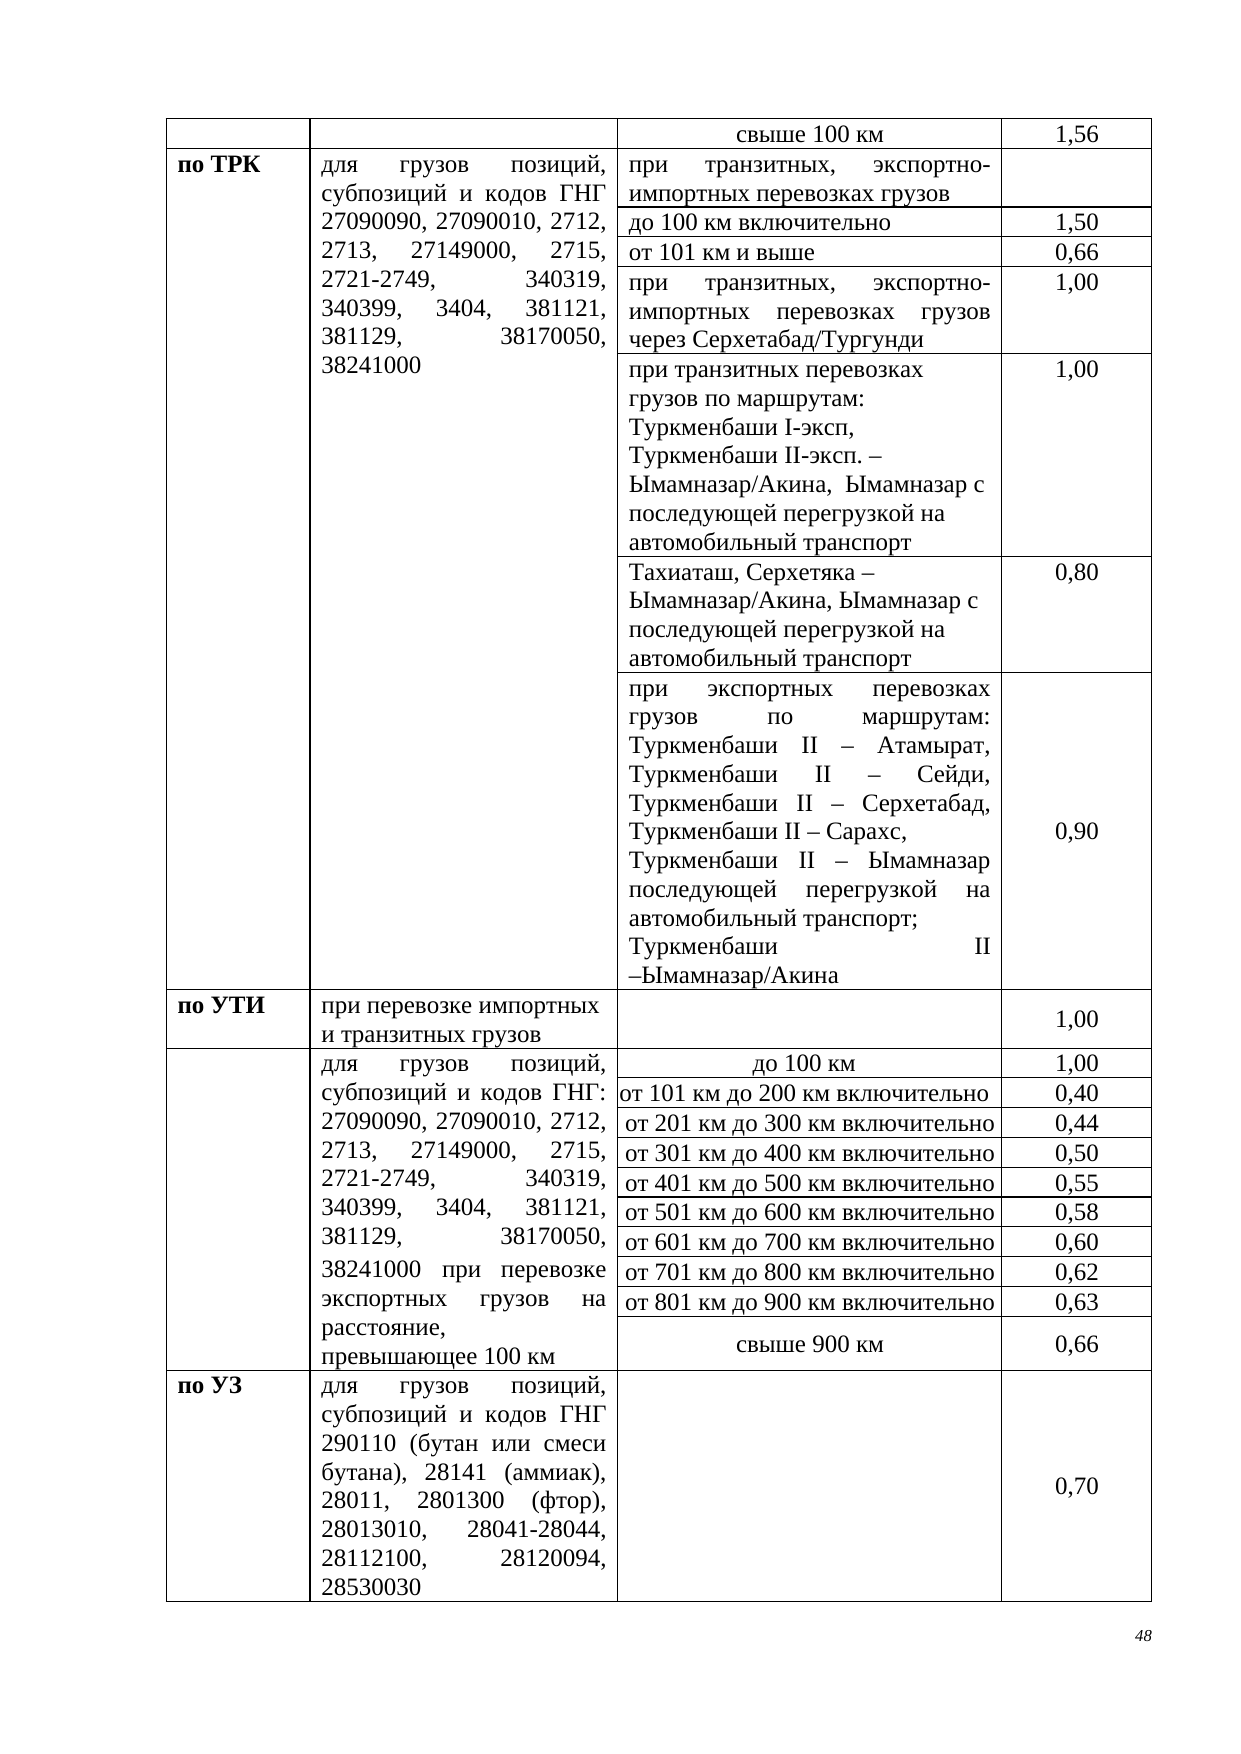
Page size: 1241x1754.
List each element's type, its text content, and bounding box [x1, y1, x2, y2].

table_cell 1,00 [1002, 354, 1151, 556]
table_cell от до включительно [618, 1168, 1001, 1196]
table_cell 0,50 [1002, 1138, 1151, 1167]
table_cell от и выше [618, 237, 1001, 266]
table_cell для грузов позиций, субпозиций и кодов ГНГ 27090090, 27090010, 2712, 2713, 27149000, 2715, 2721-2749, 340319, 340399, 3404, 381121, 381129, 38170050, 38241000 [311, 149, 617, 989]
table_cell 0,63 [1002, 1287, 1151, 1316]
table_cell 0,40 [1002, 1078, 1151, 1107]
table_cell 0,62 [1002, 1257, 1151, 1286]
table_cell до включительно [618, 208, 1001, 236]
table_cell от до включительно [618, 1138, 1001, 1167]
table_cell до [618, 1049, 1001, 1077]
table_cell от до включительно [618, 1287, 1001, 1316]
table_cell при транзитных, экспортно-импортных перевозках грузов [618, 149, 1001, 206]
table_cell [1002, 149, 1151, 206]
table_cell 0,44 [1002, 1108, 1151, 1137]
table_cell при перевозке импортных и транзитных грузов [311, 990, 617, 1047]
table_cell 1,00 [1002, 990, 1151, 1047]
table_cell по [167, 990, 309, 1047]
table_cell 0,60 [1002, 1227, 1151, 1256]
table_cell 0,66 [1002, 1317, 1151, 1369]
table_cell 0,55 [1002, 1168, 1151, 1196]
table_cell от до включительно [618, 1078, 1001, 1107]
table_cell 1,50 [1002, 208, 1151, 236]
table_cell от до включительно [618, 1227, 1001, 1256]
table_cell 1,00 [1002, 1049, 1151, 1077]
table_cell при экспортных перевозках грузов по маршрутам: Туркменбаши II – Атамырат, Туркменбаши II – Сейди, Туркменбаши II – Серхетабад, Туркменбаши II – Сарахс, Туркменбаши II – Ымамназар последующей перегрузкой на автомобильный транспорт; Туркменбаши II –Ымамназар/Акина [618, 673, 1001, 989]
table_cell [618, 990, 1001, 1047]
table_cell Тахиаташ, Серхетяка – Ымамназар/Акина, Ымамназар с последующей перегрузкой на автомобильный транспорт [618, 557, 1001, 672]
table_cell свыше [618, 119, 1001, 148]
table_cell 0,70 [1002, 1371, 1151, 1601]
table_cell при транзитных, экспортно-импортных перевозках грузов через Серхетабад/Тургунди [618, 267, 1001, 353]
table_cell 1,56 [1002, 119, 1151, 148]
table_cell [167, 1049, 309, 1369]
table_cell 1,00 [1002, 267, 1151, 353]
table_cell 0,80 [1002, 557, 1151, 672]
table_cell 0,66 [1002, 237, 1151, 266]
table_cell по [167, 149, 309, 989]
table_cell 0,58 [1002, 1198, 1151, 1226]
table_cell от до включительно [618, 1198, 1001, 1226]
table_cell свыше [618, 1317, 1001, 1369]
table_cell при транзитных перевозках грузов по маршрутам: Туркменбаши I-эксп, Туркменбаши II-эксп. –Ымамназар/Акина, Ымамназар с последующей перегрузкой на автомобильный транспорт [618, 354, 1001, 556]
table_cell по УЗ [167, 1371, 309, 1601]
table_cell от до включительно [618, 1108, 1001, 1137]
table_cell [618, 1371, 1001, 1601]
table_cell для грузов позиций, субпозиций и кодов ГНГ: 27090090, 27090010, 2712, 2713, 27149000, 2715, 2721-2749, 340319, 340399, 3404, 381121, 381129, 38170050, 38241000 при перевозке экспортных грузов на расстояние, превышающее [311, 1049, 617, 1369]
table_cell 0,90 [1002, 673, 1151, 989]
table_cell от до включительно [618, 1257, 1001, 1286]
table_cell для грузов позиций, субпозиций и кодов ГНГ 290110 (бутан или смеси бутана), 28141 (аммиак), 28011, 2801300 (фтор), 28013010, 28041-28044, 28112100, 28120094, 28530030 [311, 1371, 617, 1601]
